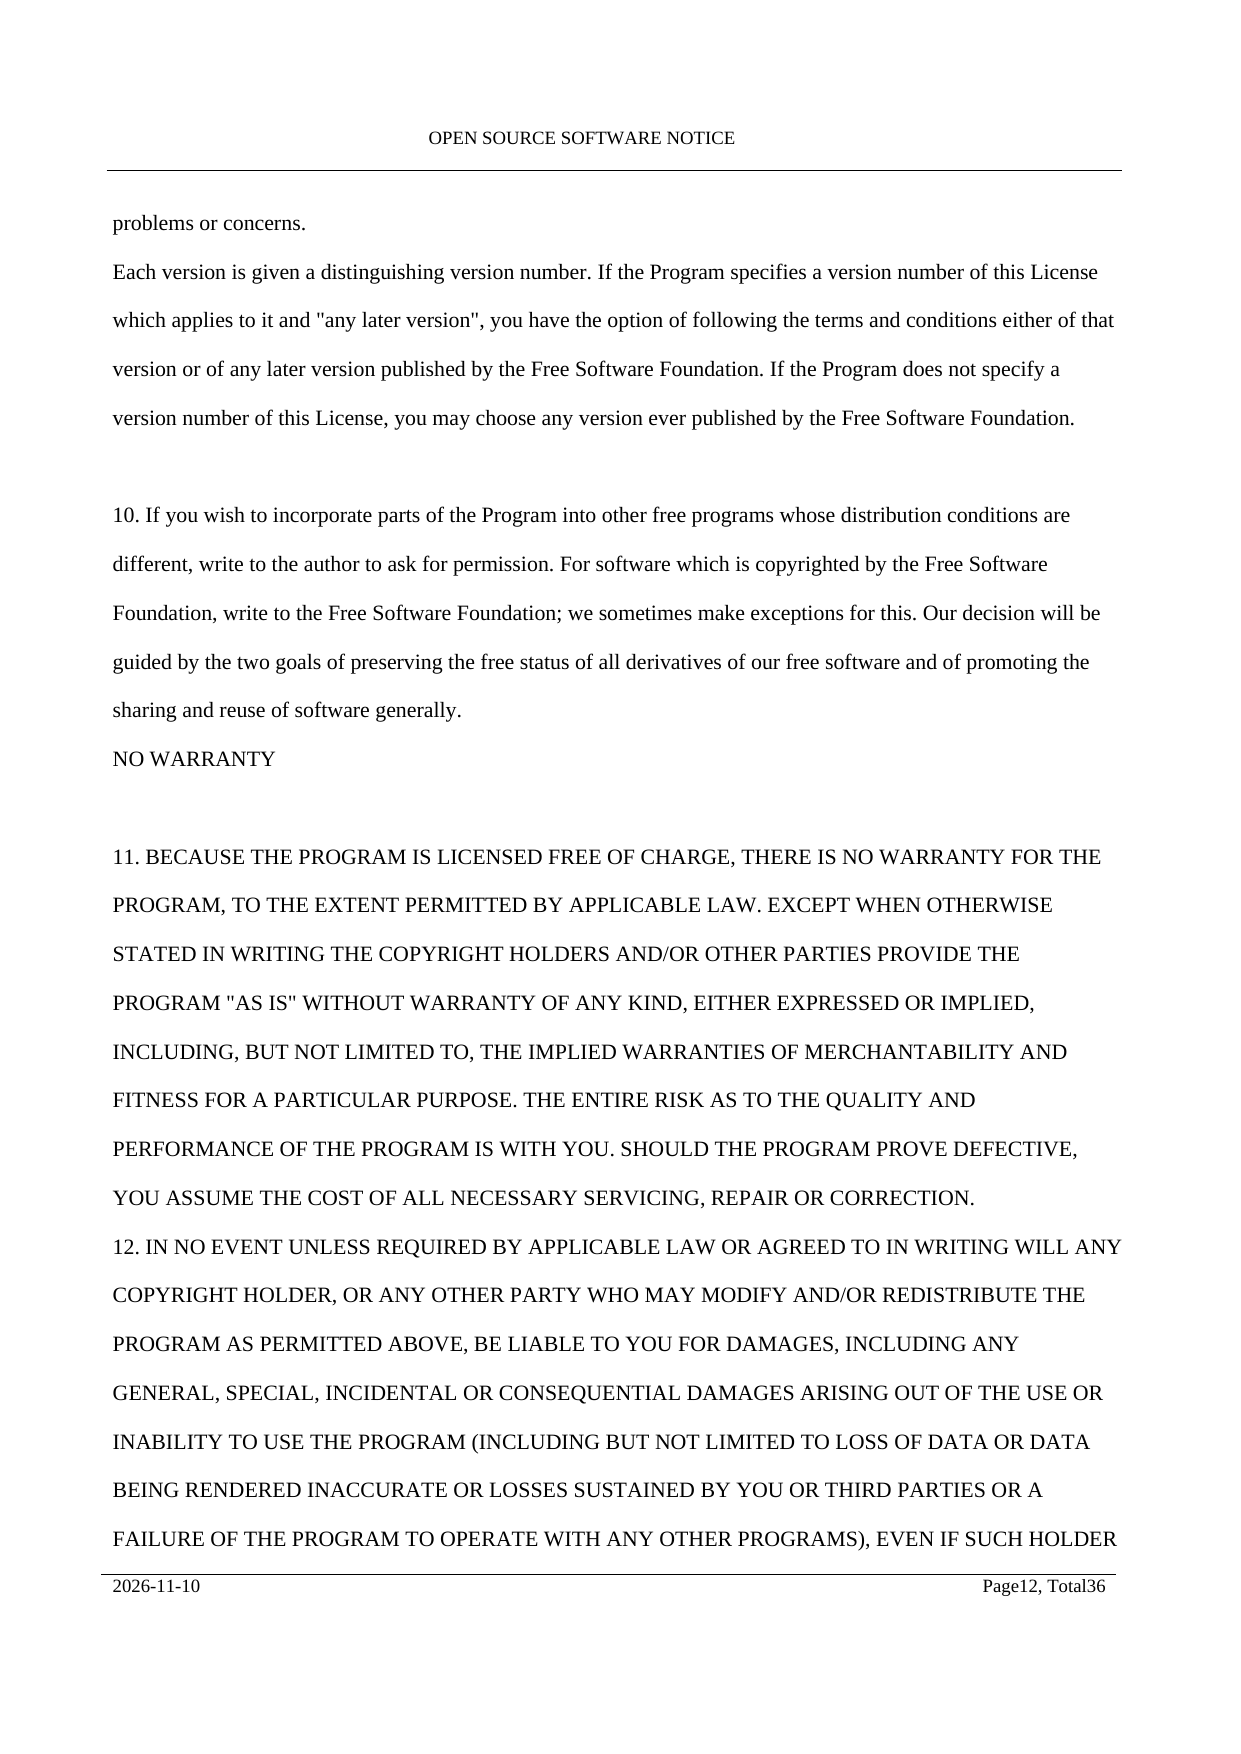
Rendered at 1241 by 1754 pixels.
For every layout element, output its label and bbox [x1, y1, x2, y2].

text [112, 206, 1128, 1555]
